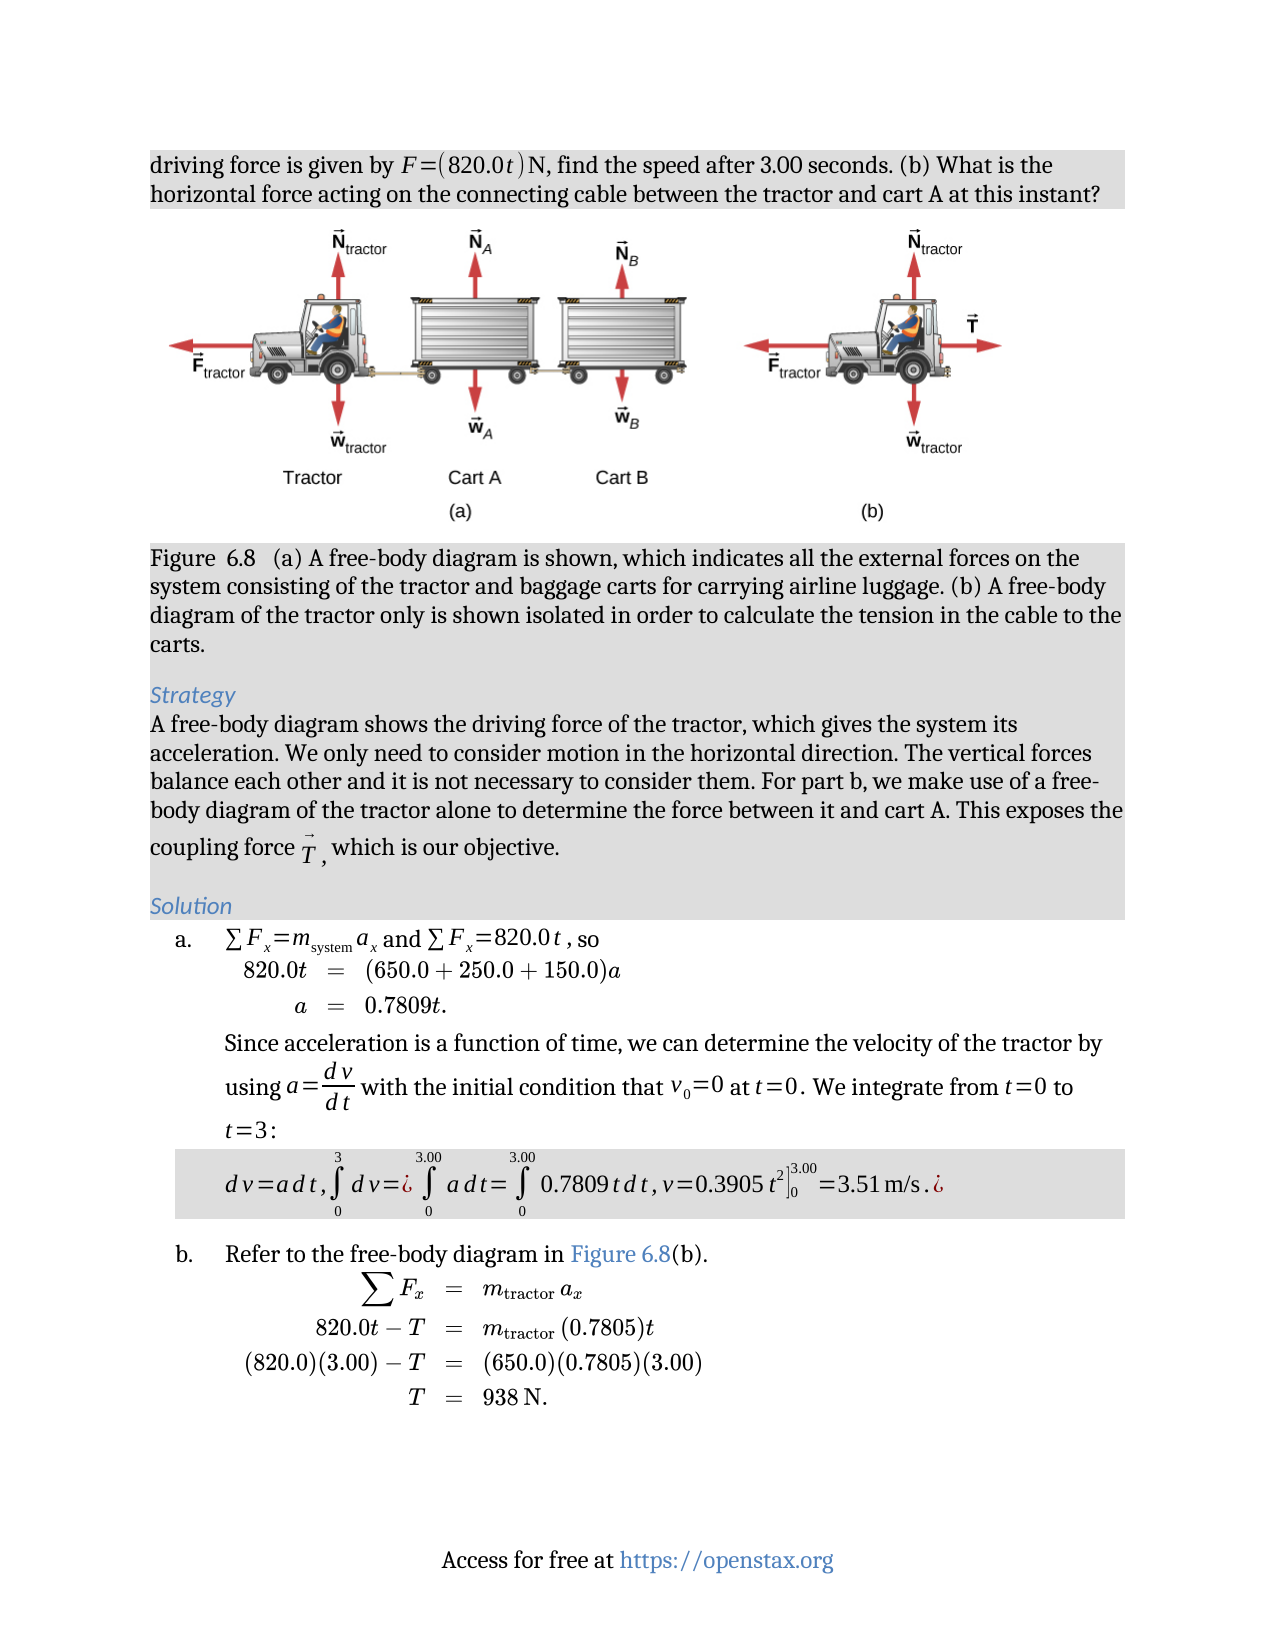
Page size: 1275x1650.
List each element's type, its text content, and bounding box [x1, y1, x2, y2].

subtitle Strategy [150, 679, 1125, 710]
picture [243, 959, 621, 1019]
picture [243, 1272, 704, 1411]
subtitle Solution [150, 890, 1125, 920]
text Figure 6.8 (a) A free-body diagram is shown, which indicates all the external forces on the system consisting of the tractor and baggage carts for carrying airline luggage. (b) A free-body diagram of the tractor only is shown isolated in order to calculate the tension in the cable to the carts. [150, 543, 1125, 658]
picture [168, 229, 1002, 523]
list and so [175, 924, 1125, 955]
list Refer to the free-body diagram in Figure 6.8(b). [175, 1240, 1125, 1269]
text A free-body diagram shows the driving force of the tractor, which gives the system its acceleration. We only need to consider motion in the horizontal direction. The vertical forces balance each other and it is not necessary to consider them. For part b, we make use of a free-body diagram of the tractor alone to determine the force between it and cart A. This exposes the coupling force which is our objective. [150, 710, 1125, 869]
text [150, 150, 1125, 209]
list Since acceleration is a function of time, we can determine the velocity of the tractor by using with the initial condition that at We integrate from to [175, 1028, 1125, 1145]
